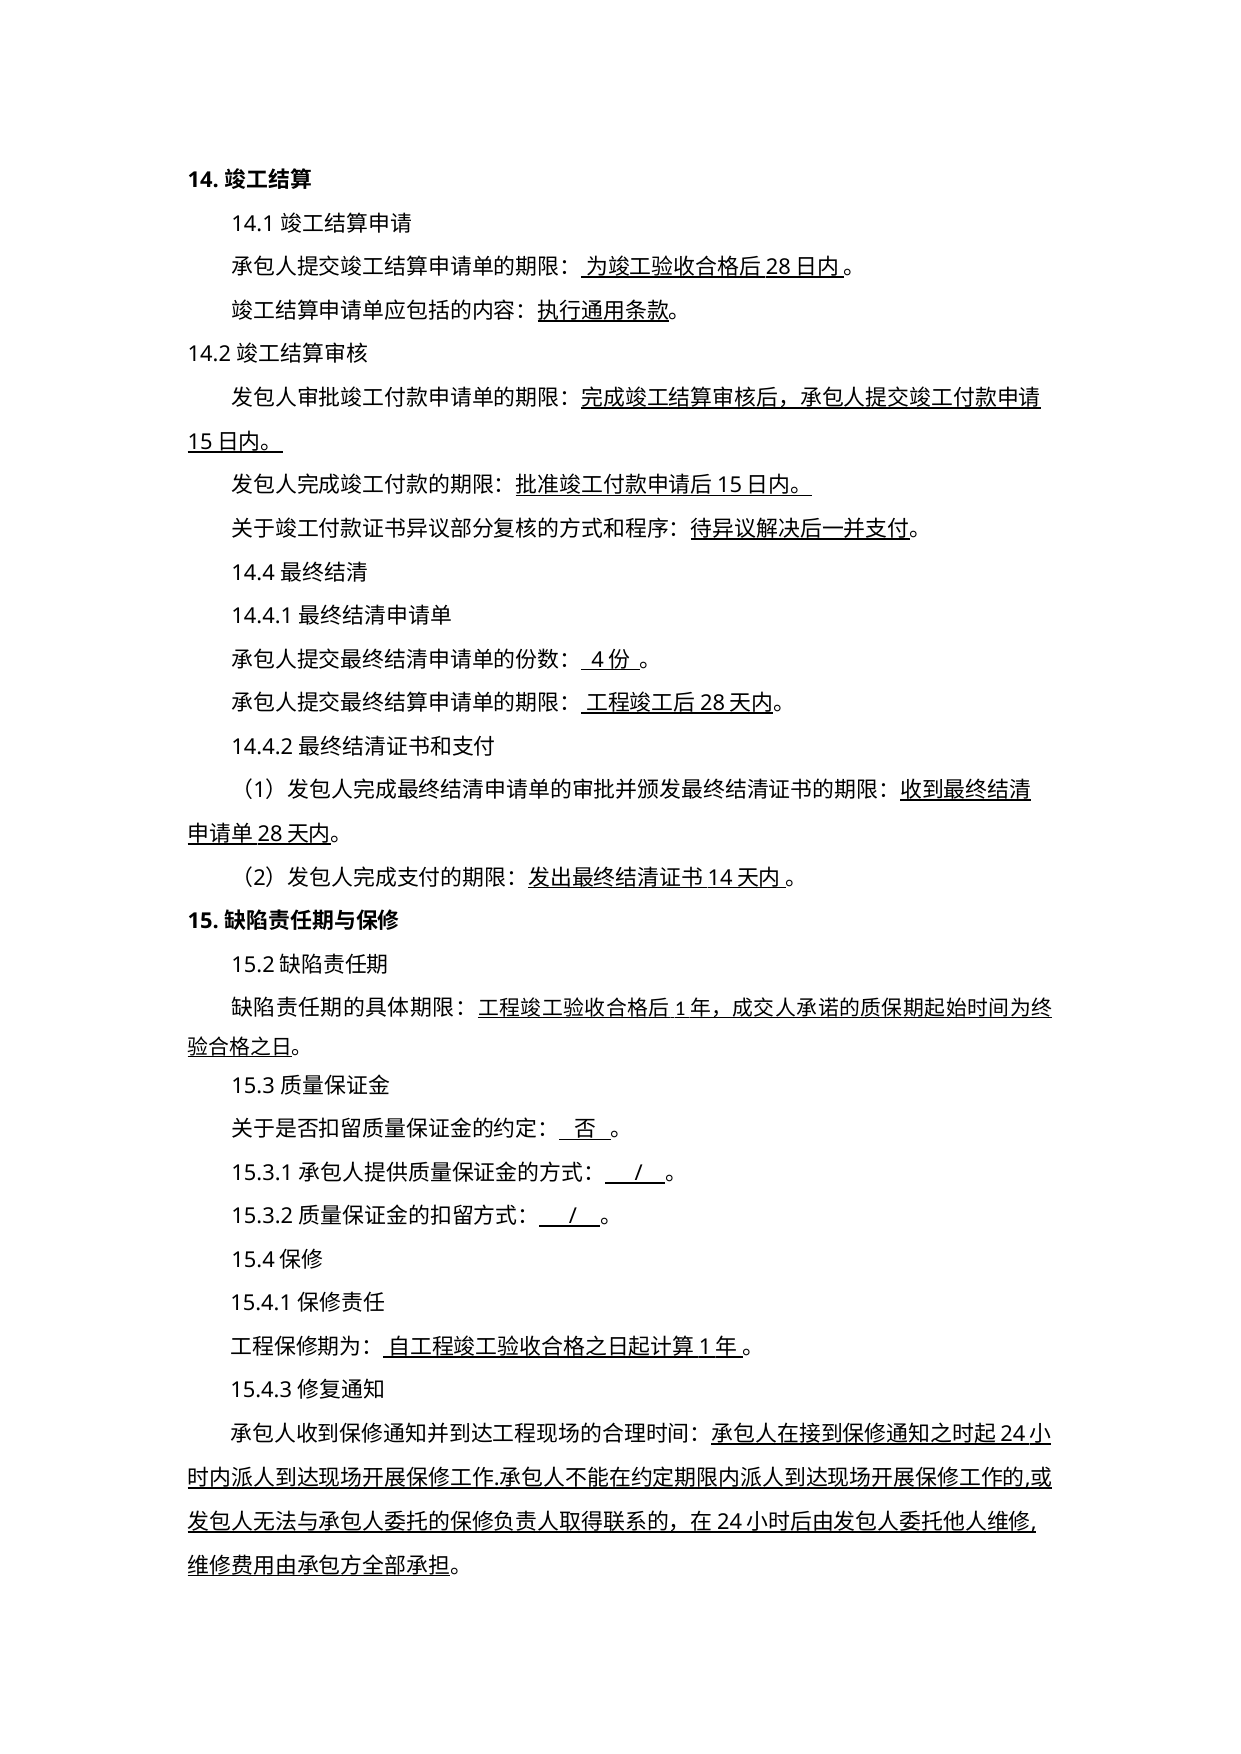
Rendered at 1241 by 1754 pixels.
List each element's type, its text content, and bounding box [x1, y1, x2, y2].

text 14.2 竣工结算审核 [187, 336, 1053, 369]
text 15.4保修 [187, 1242, 1053, 1274]
text 竣工结算申请单应包括的内容：执行通用条款。 [187, 293, 1053, 325]
list 缺陷责任期的具体期限：工程竣工验收合格后1年，成交人承诺的质保期起始时间为终验合格之日。 [187, 990, 1053, 1061]
text 15.3.1 承包人提供质量保证金的方式： / 。 [187, 1154, 1053, 1187]
text 15.3.2 质量保证金的扣留方式： / 。 [187, 1198, 1053, 1231]
subtitle 14. 竣工结算 [187, 162, 1053, 194]
text 15.2缺陷责任期 [187, 946, 1053, 979]
text （1）发包人完成最终结清申请单的审批并颁发最终结清证书的期限：收到最终结清申请单28天内。 [187, 772, 1053, 848]
text 承包人提交最终结算申请单的期限： 工程竣工后28天内。 [187, 685, 1053, 717]
text 15.4.3 修复通知 [187, 1372, 1053, 1405]
text 14.4.2 最终结清证书和支付 [187, 728, 1053, 761]
text 承包人收到保修通知并到达工程现场的合理时间：承包人在接到保修通知之时起24小时内派人到达现场开展保修工作.承包人不能在约定期限内派人到达现场开展保修工作的,或发包人无法与承包人委托的保修负责人取得联系的，在24小时后由发包人委托他人维修,维修费用由承包方全部承担。 [187, 1416, 1053, 1580]
text 工程保修期为： 自工程竣工验收合格之日起计算1年 。 [187, 1329, 1053, 1361]
text 承包人提交最终结清申请单的份数： 4份 。 [187, 641, 1053, 674]
text 14.1 竣工结算申请 [187, 206, 1053, 238]
text 发包人审批竣工付款申请单的期限：完成竣工结算审核后，承包人提交竣工付款申请15日内。 [187, 380, 1053, 456]
text 15.3 质量保证金 [187, 1067, 1053, 1100]
text 14.4.1 最终结清申请单 [187, 598, 1053, 630]
subtitle 15. 缺陷责任期与保修 [187, 903, 1053, 935]
text 15.4.1 保修责任 [187, 1285, 1053, 1318]
text 14.4 最终结清 [187, 554, 1053, 587]
text 承包人提交竣工结算申请单的期限： 为竣工验收合格后28日内 。 [187, 249, 1053, 282]
text 关于是否扣留质量保证金的约定： 否 。 [187, 1111, 1053, 1143]
text （2）发包人完成支付的期限：发出最终结清证书14天内 。 [187, 859, 1053, 892]
text 关于竣工付款证书异议部分复核的方式和程序：待异议解决后一并支付。 [187, 511, 1053, 543]
text 发包人完成竣工付款的期限：批准竣工付款申请后15日内。 [187, 467, 1053, 499]
